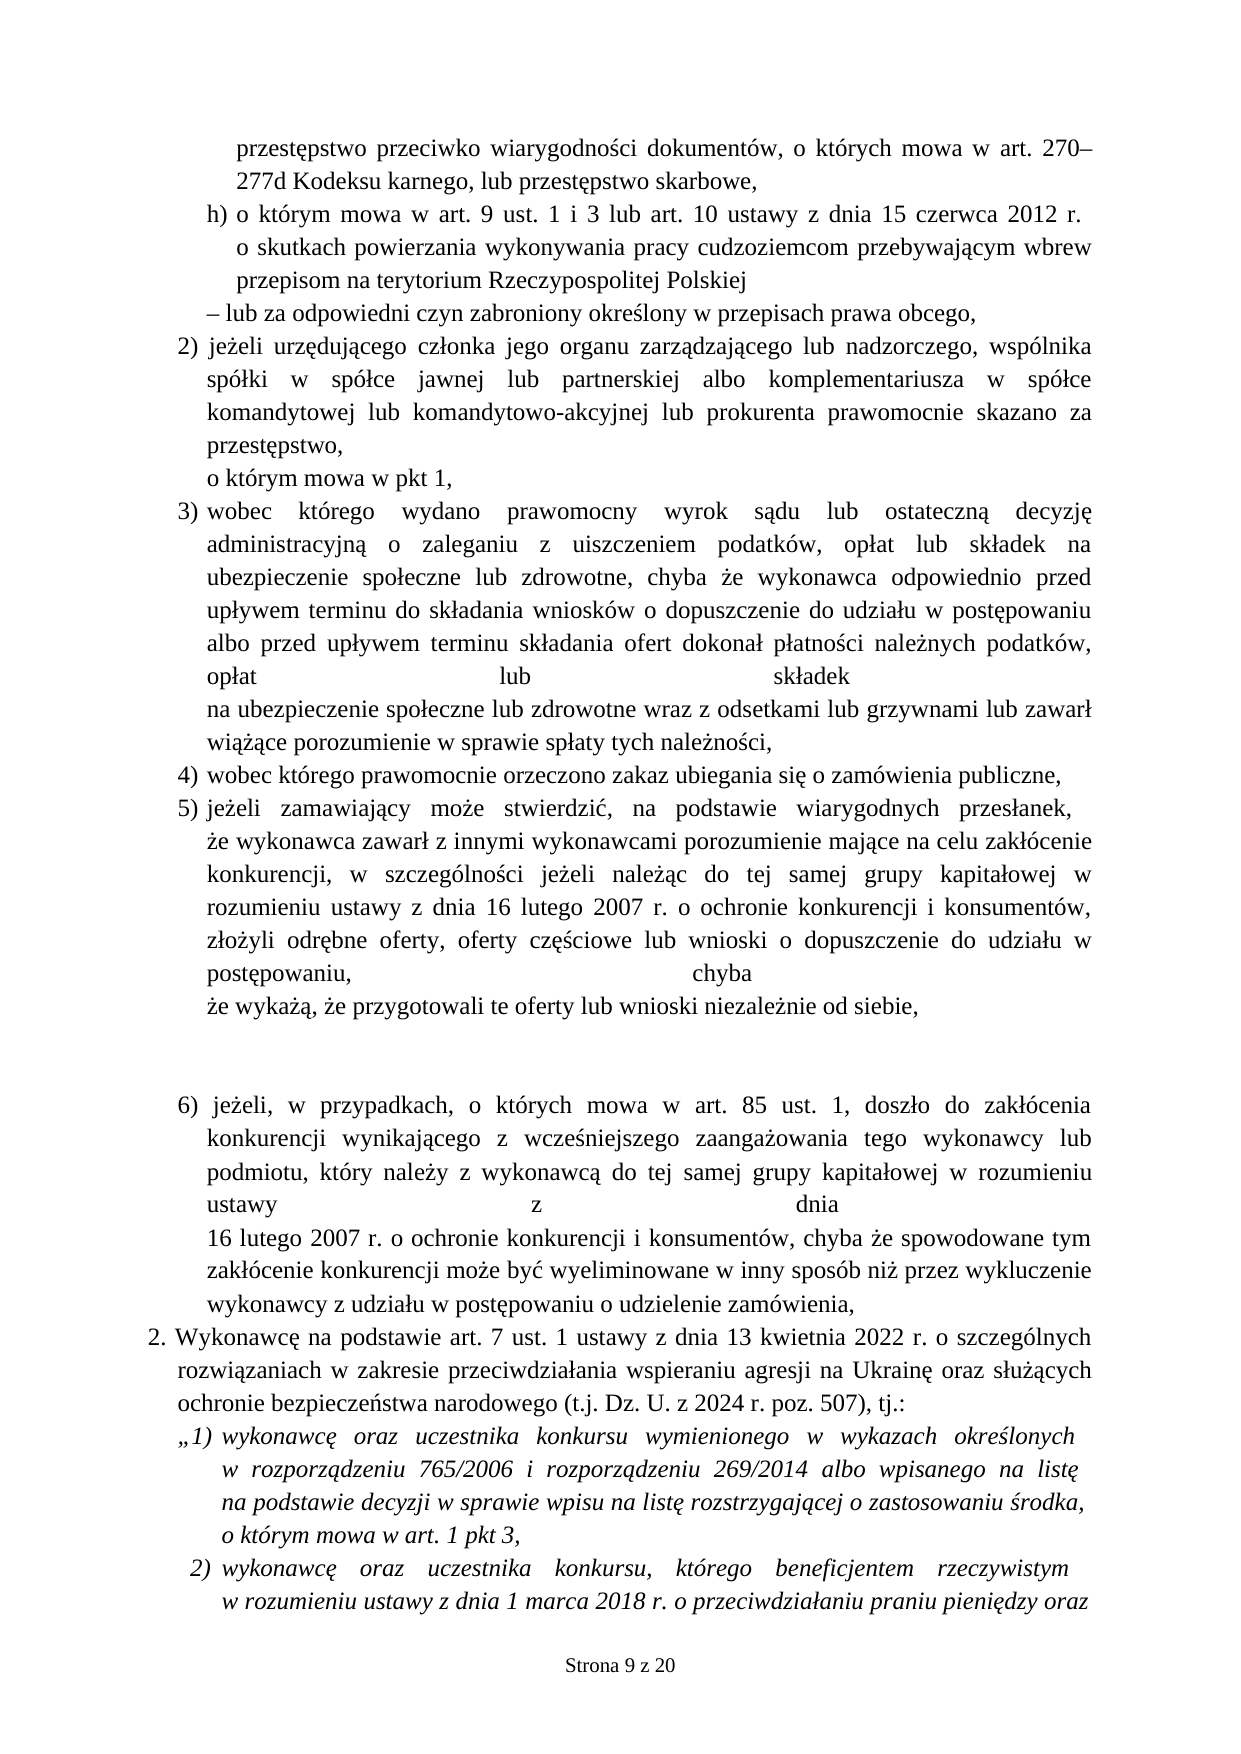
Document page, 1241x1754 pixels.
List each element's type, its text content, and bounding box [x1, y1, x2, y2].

list 6) jeżeli, w przypadkach, o których mowa w art. 85 ust. 1, doszło do zakłócenia konkurencji wynikającego z wcześniejszego zaangażowania tego wykonawcy lub podmiotu, który należy z wykonawcą do tej samej grupy kapitałowej w rozumieniu ustawy z dnia 16 lutego 2007 r. o ochronie konkurencji i konsumentów, chyba że spowodowane tym zakłócenie konkurencji może być wyeliminowane w inny sposób niż przez wykluczenie wykonawcy z udziału w postępowaniu o udzielenie zamówienia, [177, 1091, 1093, 1317]
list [207, 133, 1093, 195]
list h) o którym mowa w art. 9 ust. 1 i 3 lub art. 10 ustawy z dnia 15 czerwca 2012 r. o skutkach powierzania wykonywania pracy cudzoziemcom przebywającym wbrew przepisom na terytorium Rzeczypospolitej Polskiej [207, 199, 1093, 294]
list 2) jeżeli urzędującego członka jego organu zarządzającego lub nadzorczego, wspólnika spółki w spółce jawnej lub partnerskiej albo komplementariusza w spółce komandytowej lub komandytowo-akcyjnej lub prokurenta prawomocnie skazano za przestępstwo, o którym mowa w pkt 1, [177, 331, 1093, 492]
list 4) wobec którego prawomocnie orzeczono zakaz ubiegania się o zamówienia publiczne, [177, 760, 1093, 789]
list 3) wobec którego wydano prawomocny wyrok sądu lub ostateczną decyzję administracyjną o zaleganiu z uiszczeniem podatków, opłat lub składek na ubezpieczenie społeczne lub zdrowotne, chyba że wykonawca odpowiednio przed upływem terminu do składania wniosków o dopuszczenie do udziału w postępowaniu albo przed upływem terminu składania ofert dokonał płatności należnych podatków, opłat lub składek na ubezpieczenie społeczne lub zdrowotne wraz z odsetkami lub grzywnami lub zawarł wiążące porozumienie w sprawie spłaty tych należności, [177, 496, 1093, 756]
text 2. Wykonawcę na podstawie art. 7 ust. 1 ustawy z dnia 13 kwietnia 2022 r. o szczególnych rozwiązaniach w zakresie przeciwdziałania wspieraniu agresji na Ukrainę oraz służących ochronie bezpieczeństwa narodowego (t.j. Dz. U. z 2024 r. poz. 507), tj.: [148, 1322, 1093, 1416]
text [148, 1553, 1093, 1614]
list – lub za odpowiedni czyn zabroniony określony w przepisach prawa obcego, [207, 298, 1093, 327]
text „1) wykonawcę oraz uczestnika konkursu wymienionego w wykazach określonych w rozporządzeniu 765/2006 i rozporządzeniu 269/2014 albo wpisanego na listę na podstawie decyzji w sprawie wpisu na listę rozstrzygającej o zastosowaniu środka, o którym mowa w art. 1 pkt 3, [148, 1421, 1093, 1548]
list 5) jeżeli zamawiający może stwierdzić, na podstawie wiarygodnych przesłanek, że wykonawca zawarł z innymi wykonawcami porozumienie mające na celu zakłócenie konkurencji, w szczególności jeżeli należąc do tej samej grupy kapitałowej w rozumieniu ustawy z dnia 16 lutego 2007 r. o ochronie konkurencji i konsumentów, złożyli odrębne oferty, oferty częściowe lub wnioski o dopuszczenie do udziału w postępowaniu, chyba że wykażą, że przygotowali te oferty lub wnioski niezależnie od siebie, [177, 793, 1093, 1020]
